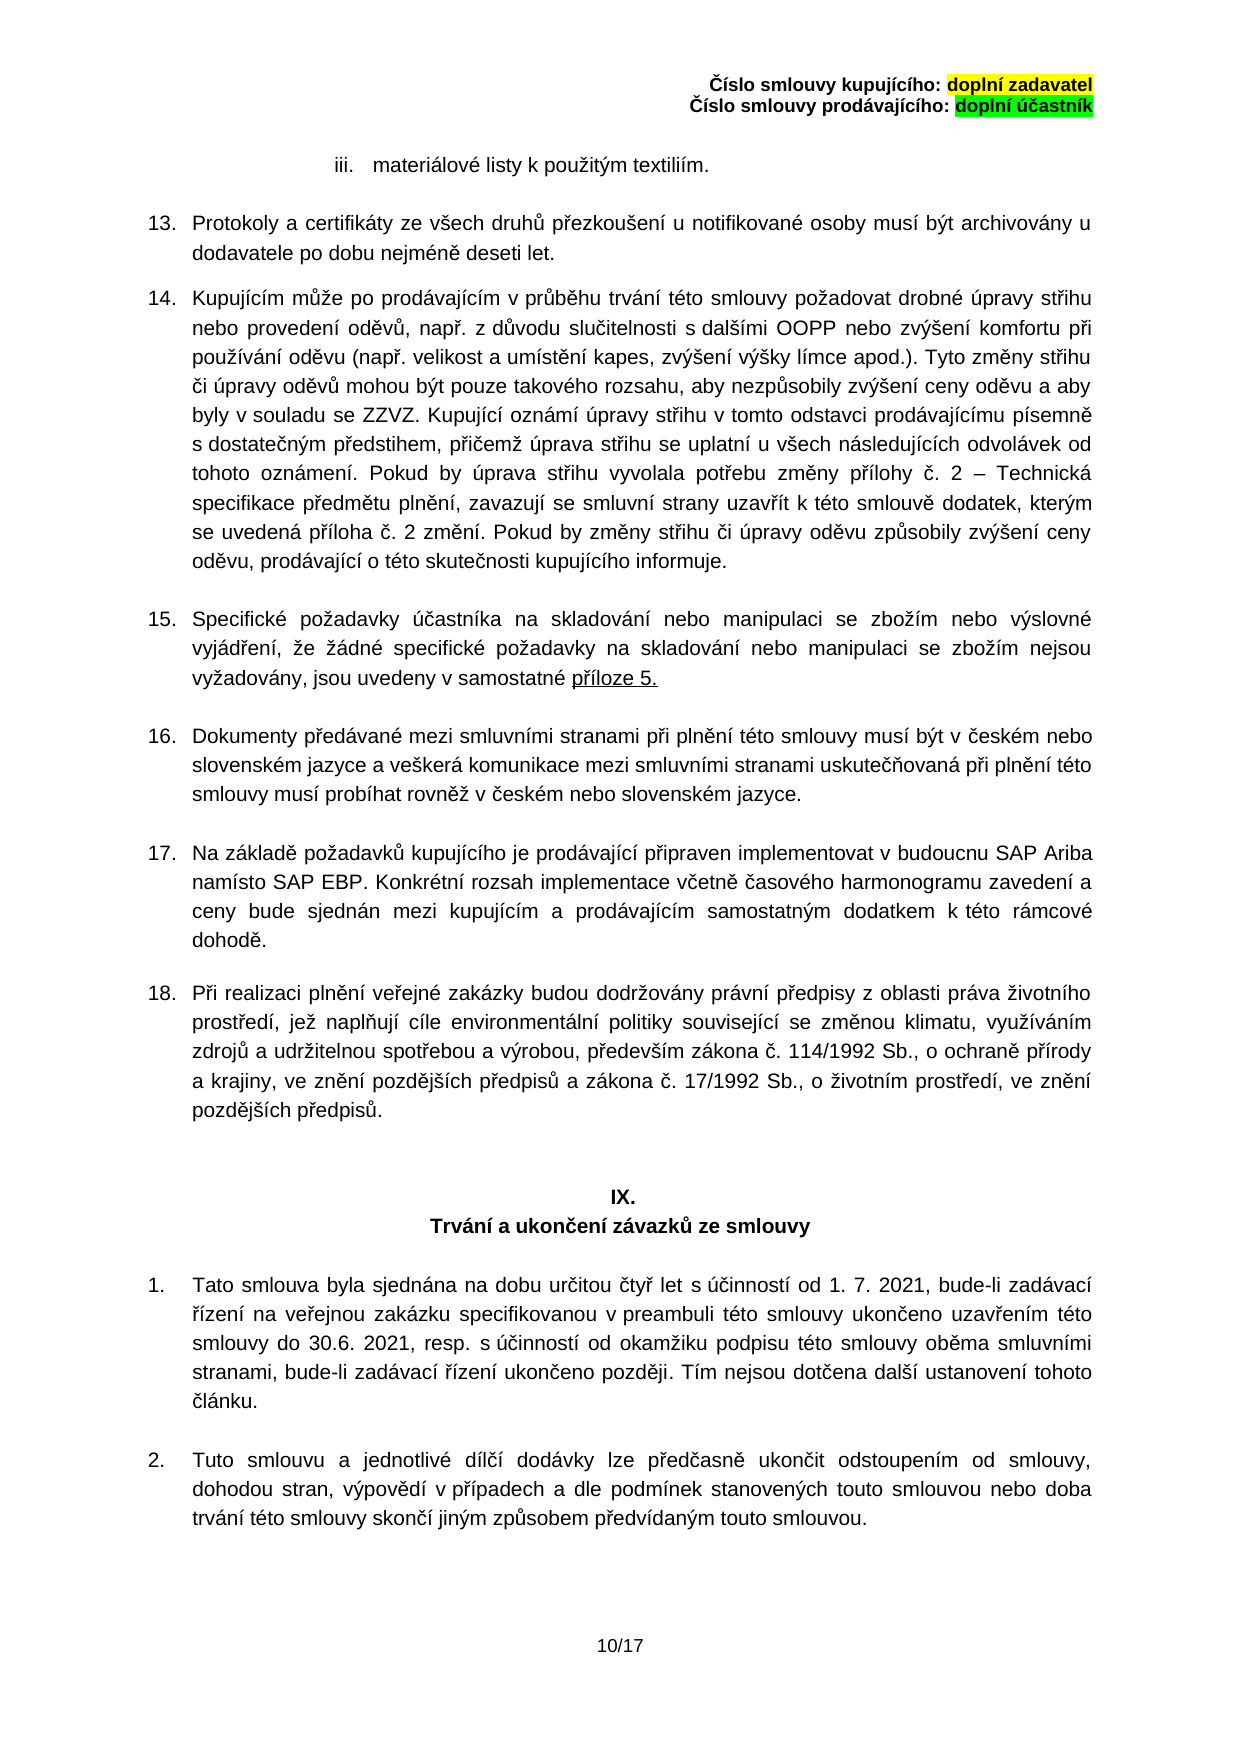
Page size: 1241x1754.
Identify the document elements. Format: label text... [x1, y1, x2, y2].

list Protokoly a certifikáty ze všech druhů přezkoušení u notifikované osoby musí být archivovány u dodavatele po dobu nejméně deseti let. [148, 206, 1093, 264]
list Tuto smlouvu a jednotlivé dílčí dodávky lze předčasně ukončit odstoupením od smlouvy, dohodou stran, výpovědí v případech a dle podmínek stanovených touto smlouvou nebo doba trvání této smlouvy skončí jiným způsobem předvídaným touto smlouvou. [148, 1442, 1093, 1530]
text IX. [148, 1180, 1093, 1209]
list Specifické požadavky účastníka na skladování nebo manipulaci se zbožím nebo výslovné vyjádření, že žádné specifické požadavky na skladování nebo manipulaci se zbožím nejsou vyžadovány, jsou uvedeny v samostatné příloze 5. [148, 602, 1093, 689]
list materiálové listy k použitým textiliím. [354, 148, 1093, 177]
list Při realizaci plnění veřejné zakázky budou dodržovány právní předpisy z oblasti práva životního prostředí, jež naplňují cíle environmentální politiky související se změnou klimatu, využíváním zdrojů a udržitelnou spotřebou a výrobou, především zákona č. 114/1992 Sb., o ochraně přírody a krajiny, ve znění pozdějších předpisů a zákona č. 17/1992 Sb., o životním prostředí, ve znění pozdějších předpisů. [148, 976, 1093, 1122]
list Kupujícím může po prodávajícím v průběhu trvání této smlouvy požadovat drobné úpravy střihu nebo provedení oděvů, např. z důvodu slučitelnosti s dalšími OOPP nebo zvýšení komfortu při používání oděvu (např. velikost a umístění kapes, zvýšení výšky límce apod.). Tyto změny střihu či úpravy oděvů mohou být pouze takového rozsahu, aby nezpůsobily zvýšení ceny oděvu a aby byly v souladu se ZZVZ. Kupující oznámí úpravy střihu v tomto odstavci prodávajícímu písemně s dostatečným předstihem, přičemž úprava střihu se uplatní u všech následujících odvolávek od tohoto oznámení. Pokud by úprava střihu vyvolala potřebu změny přílohy č. 2 – Technická specifikace předmětu plnění, zavazují se smluvní strany uzavřít k této smlouvě dodatek, kterým se uvedená příloha č. 2 změní. Pokud by změny střihu či úpravy oděvu způsobily zvýšení ceny oděvu, prodávající o této skutečnosti kupujícího informuje. [148, 281, 1093, 573]
list Tato smlouva byla sjednána na dobu určitou čtyř let s účinností od 1. 7. 2021, bude-li zadávací řízení na veřejnou zakázku specifikovanou v preambuli této smlouvy ukončeno uzavřením této smlouvy do 30.6. 2021, resp. s účinností od okamžiku podpisu této smlouvy oběma smluvními stranami, bude-li zadávací řízení ukončeno později. Tím nejsou dotčena další ustanovení tohoto článku. [148, 1267, 1093, 1413]
list Dokumenty předávané mezi smluvními stranami při plnění této smlouvy musí být v českém nebo slovenském jazyce a veškerá komunikace mezi smluvními stranami uskutečňovaná při plnění této smlouvy musí probíhat rovněž v českém nebo slovenském jazyce. [148, 718, 1093, 806]
text Trvání a ukončení závazků ze smlouvy [148, 1209, 1093, 1238]
list Na základě požadavků kupujícího je prodávající připraven implementovat v budoucnu SAP Ariba namísto SAP EBP. Konkrétní rozsah implementace včetně časového harmonogramu zavedení a ceny bude sjednán mezi kupujícím a prodávajícím samostatným dodatkem k této rámcové dohodě. [148, 835, 1093, 952]
